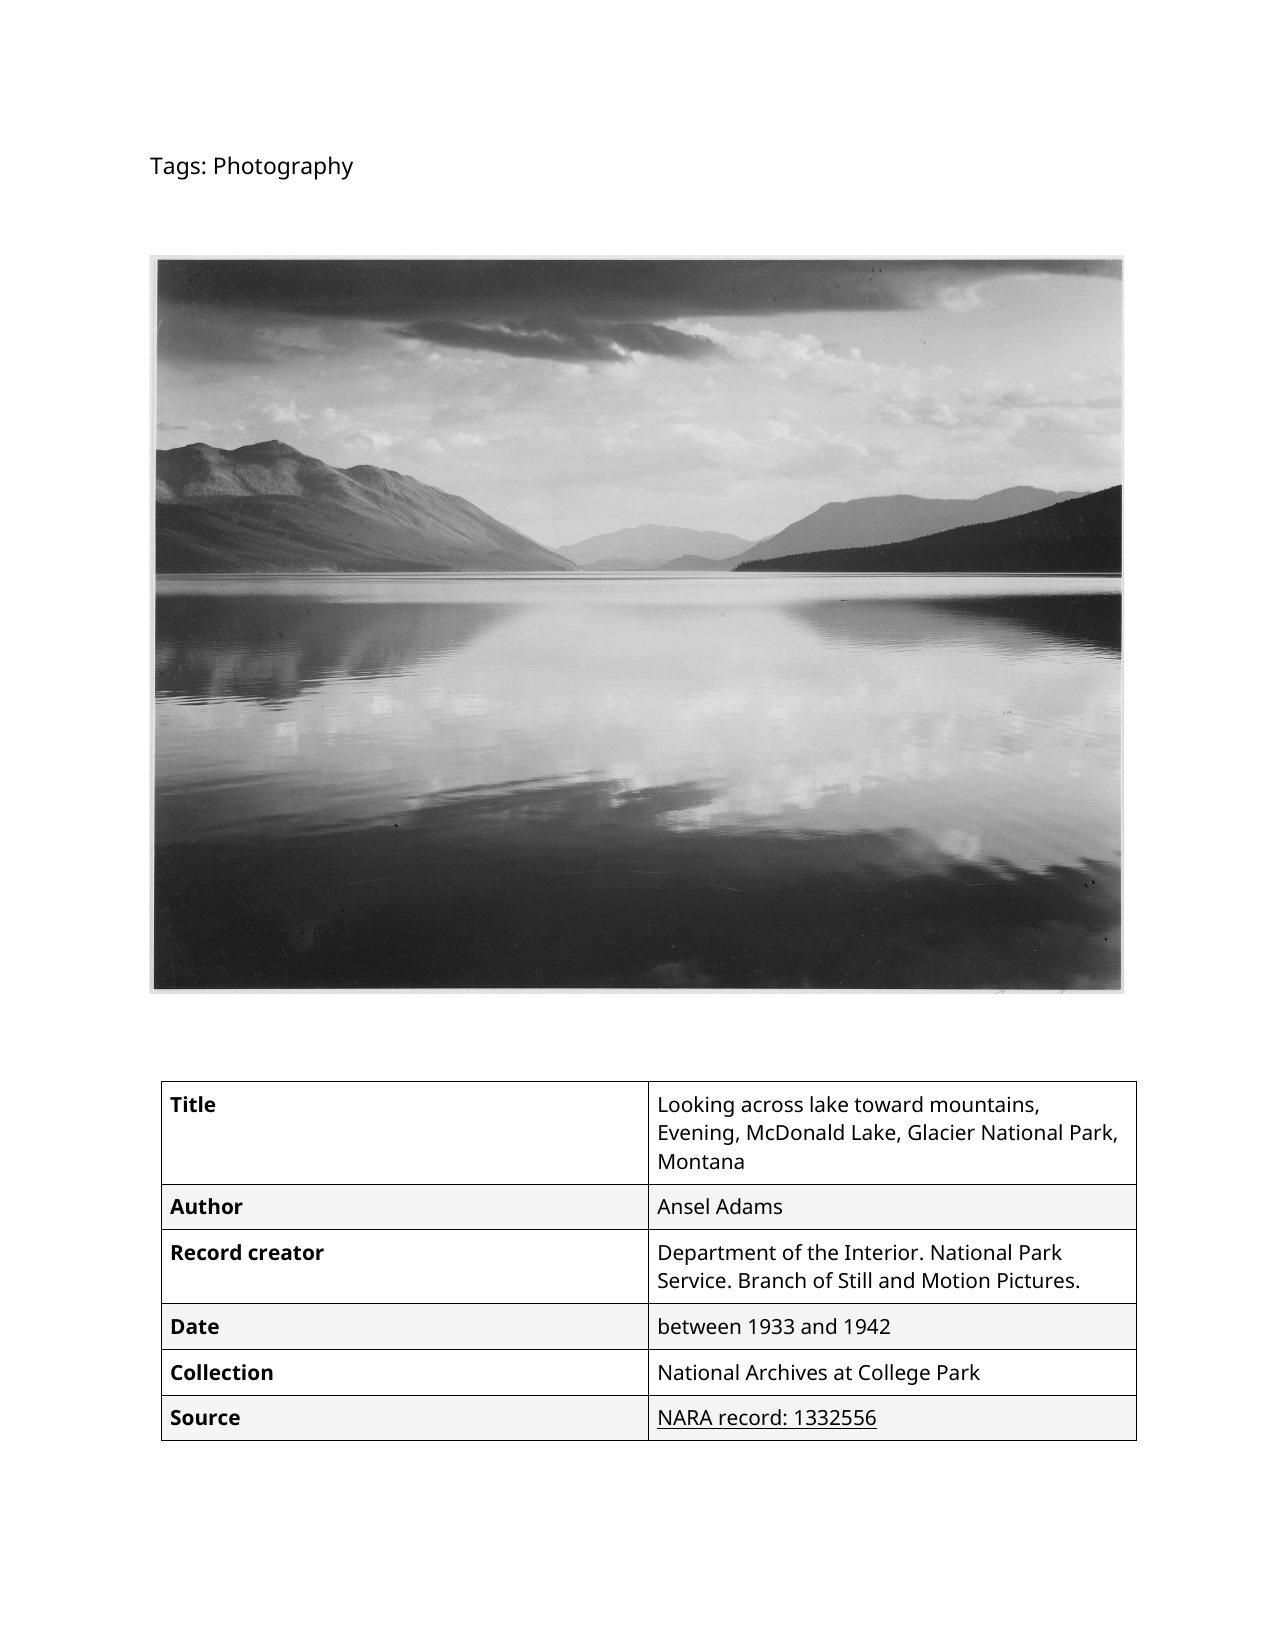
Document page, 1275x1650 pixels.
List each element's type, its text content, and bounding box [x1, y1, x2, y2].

table_header Looking across lake toward mountains, Evening, McDonald Lake, Glacier National Park, Montana [649, 1082, 1136, 1184]
table_cell Date [162, 1304, 648, 1349]
table_cell Record creator [162, 1230, 648, 1303]
table_cell National Archives at College Park [649, 1350, 1136, 1394]
text Tags: Photography [150, 150, 1125, 181]
table_cell Collection [162, 1350, 648, 1394]
picture [149, 255, 1125, 994]
table_cell NARA record: 1332556 [649, 1396, 1136, 1440]
table_cell Source [162, 1396, 648, 1440]
table_cell Author [162, 1185, 648, 1229]
table_cell Department of the Interior. National Park Service. Branch of Still and Motion Pictures. [649, 1230, 1136, 1303]
table_cell Ansel Adams [649, 1185, 1136, 1229]
table_cell between 1933 and 1942 [649, 1304, 1136, 1349]
table_header Title [162, 1082, 648, 1184]
